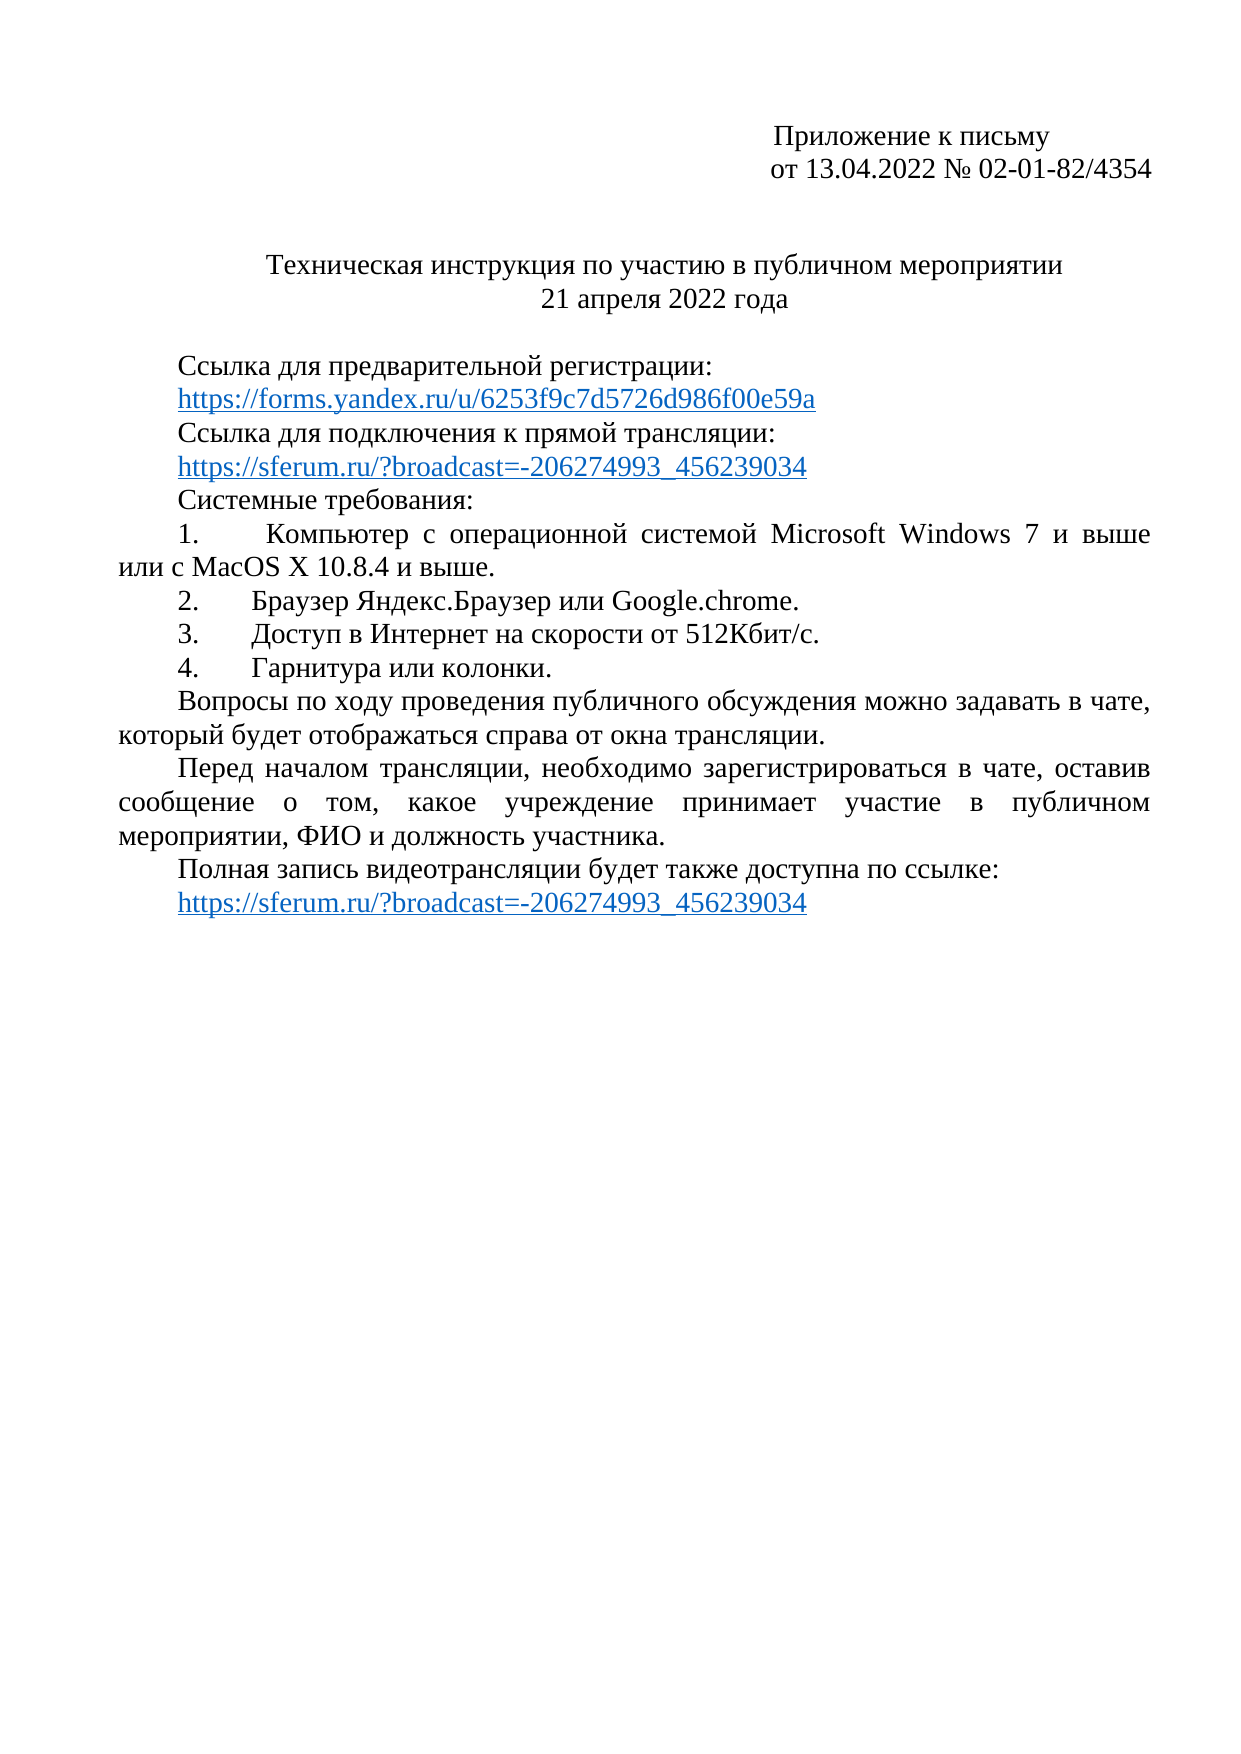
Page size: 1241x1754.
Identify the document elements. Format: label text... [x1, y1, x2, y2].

list Гарнитура или колонки. [177, 650, 1152, 683]
text Перед началом трансляции, необходимо зарегистрироваться в чате, оставив сообщение о том, какое учреждение принимает участие в публичном мероприятии, ФИО и должность участника. [118, 751, 1152, 851]
text Ссылка для подключения к прямой трансляции: [118, 415, 1152, 449]
text Вопросы по ходу проведения публичного обсуждения можно задавать в чате, который будет отображаться справа от окна трансляции. [118, 683, 1152, 751]
text https://sferum.ru/?broadcast=-206274993_456239034 [118, 885, 1152, 918]
text Приложение к письму [118, 118, 1152, 152]
text от 13.04.2022 № 02-01-82/4354 [118, 152, 1152, 185]
text https://forms.yandex.ru/u/6253f9c7d5726d986f00e59a [118, 382, 1152, 415]
text Ссылка для предварительной регистрации: [118, 348, 1152, 382]
text Полная запись видеотрансляции будет также доступна по ссылке: [118, 851, 1152, 885]
text 21 апреля 2022 года [118, 281, 1152, 314]
list Компьютер с операционной системой Microsoft Windows 7 и выше или с MacOS X 10.8.4 и выше. [118, 516, 1152, 583]
text Системные требования: [118, 482, 1152, 516]
text Техническая инструкция по участию в публичном мероприятии [118, 247, 1152, 281]
text https://sferum.ru/?broadcast=-206274993_456239034 [118, 449, 1152, 482]
list Браузер Яндекс.Браузер или Google.chrome. [177, 583, 1152, 616]
list Доступ в Интернет на скорости от 512Кбит/с. [177, 616, 1152, 650]
